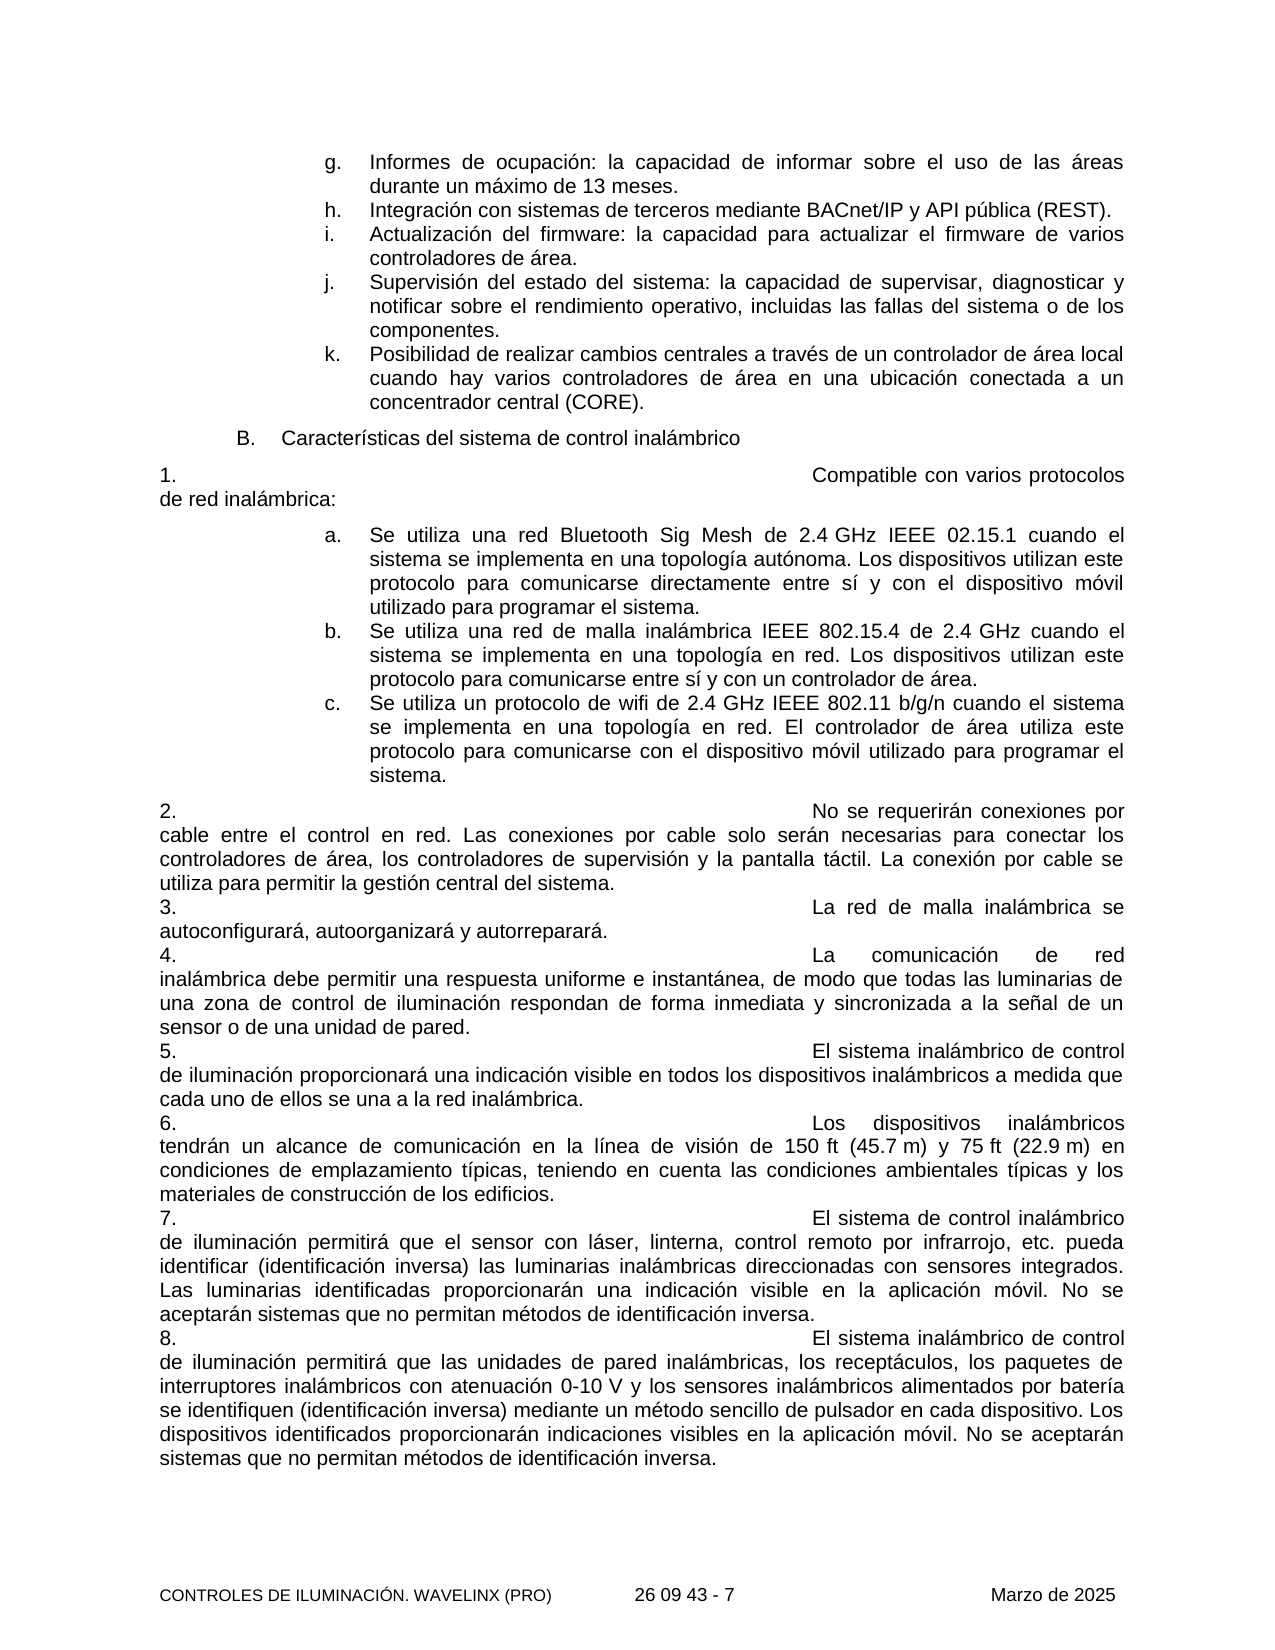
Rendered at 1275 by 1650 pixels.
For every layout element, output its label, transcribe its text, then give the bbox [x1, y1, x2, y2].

text Los dispositivos inalámbricos tendrán un alcance de comunicación en la línea de visión de 150 ft (45.7 m) y 75 ft (22.9 m) en condiciones de emplazamiento típicas, teniendo en cuenta las condiciones ambientales típicas y los materiales de construcción de los edificios. [159, 1110, 1125, 1206]
text La red de malla inalámbrica se autoconfigurará, autoorganizará y autorreparará. [159, 895, 1125, 943]
text Características del sistema de control inalámbrico [236, 426, 1125, 450]
list Se utiliza una red Bluetooth Sig Mesh de 2.4 GHz IEEE 02.15.1 cuando el sistema se implementa en una topología autónoma. Los dispositivos utilizan este protocolo para comunicarse directamente entre sí y con el dispositivo móvil utilizado para programar el sistema. [324, 523, 1125, 619]
text El sistema inalámbrico de control de iluminación proporcionará una indicación visible en todos los dispositivos inalámbricos a medida que cada uno de ellos se una a la red inalámbrica. [159, 1038, 1125, 1110]
text El sistema de control inalámbrico de iluminación permitirá que el sensor con láser, linterna, control remoto por infrarrojo, etc. pueda identificar (identificación inversa) las luminarias inalámbricas direccionadas con sensores integrados. Las luminarias identificadas proporcionarán una indicación visible en la aplicación móvil. No se aceptarán sistemas que no permitan métodos de identificación inversa. [159, 1206, 1125, 1326]
list Compatible con varios protocolos de red inalámbrica: [159, 462, 1125, 510]
text Supervisión del estado del sistema: la capacidad de supervisar, diagnosticar y notificar sobre el rendimiento operativo, incluidas las fallas del sistema o de los componentes. [324, 270, 1125, 342]
text Se utiliza un protocolo de wifi de 2.4 GHz IEEE 802.11 b/g/n cuando el sistema se implementa en una topología en red. El controlador de área utiliza este protocolo para comunicarse con el dispositivo móvil utilizado para programar el sistema. [324, 691, 1125, 786]
text La comunicación de red inalámbrica debe permitir una respuesta uniforme e instantánea, de modo que todas las luminarias de una zona de control de iluminación respondan de forma inmediata y sincronizada a la señal de un sensor o de una unidad de pared. [159, 943, 1125, 1038]
text Se utiliza una red de malla inalámbrica IEEE 802.15.4 de 2.4 GHz cuando el sistema se implementa en una topología en red. Los dispositivos utilizan este protocolo para comunicarse entre sí y con un controlador de área. [324, 619, 1125, 691]
text El sistema inalámbrico de control de iluminación permitirá que las unidades de pared inalámbricas, los receptáculos, los paquetes de interruptores inalámbricos con atenuación 0-10 V y los sensores inalámbricos alimentados por batería se identifiquen (identificación inversa) mediante un método sencillo de pulsador en cada dispositivo. Los dispositivos identificados proporcionarán indicaciones visibles en la aplicación móvil. No se aceptarán sistemas que no permitan métodos de identificación inversa. [159, 1326, 1125, 1470]
text Integración con sistemas de terceros mediante BACnet/IP y API pública (REST). [324, 198, 1125, 222]
text Posibilidad de realizar cambios centrales a través de un controlador de área local cuando hay varios controladores de área en una ubicación conectada a un concentrador central (CORE). [324, 342, 1125, 413]
text No se requerirán conexiones por cable entre el control en red. Las conexiones por cable solo serán necesarias para conectar los controladores de área, los controladores de supervisión y la pantalla táctil. La conexión por cable se utiliza para permitir la gestión central del sistema. [159, 799, 1125, 895]
text Actualización del firmware: la capacidad para actualizar el firmware de varios controladores de área. [324, 222, 1125, 270]
text Informes de ocupación: la capacidad de informar sobre el uso de las áreas durante un máximo de 13 meses. [324, 150, 1125, 198]
